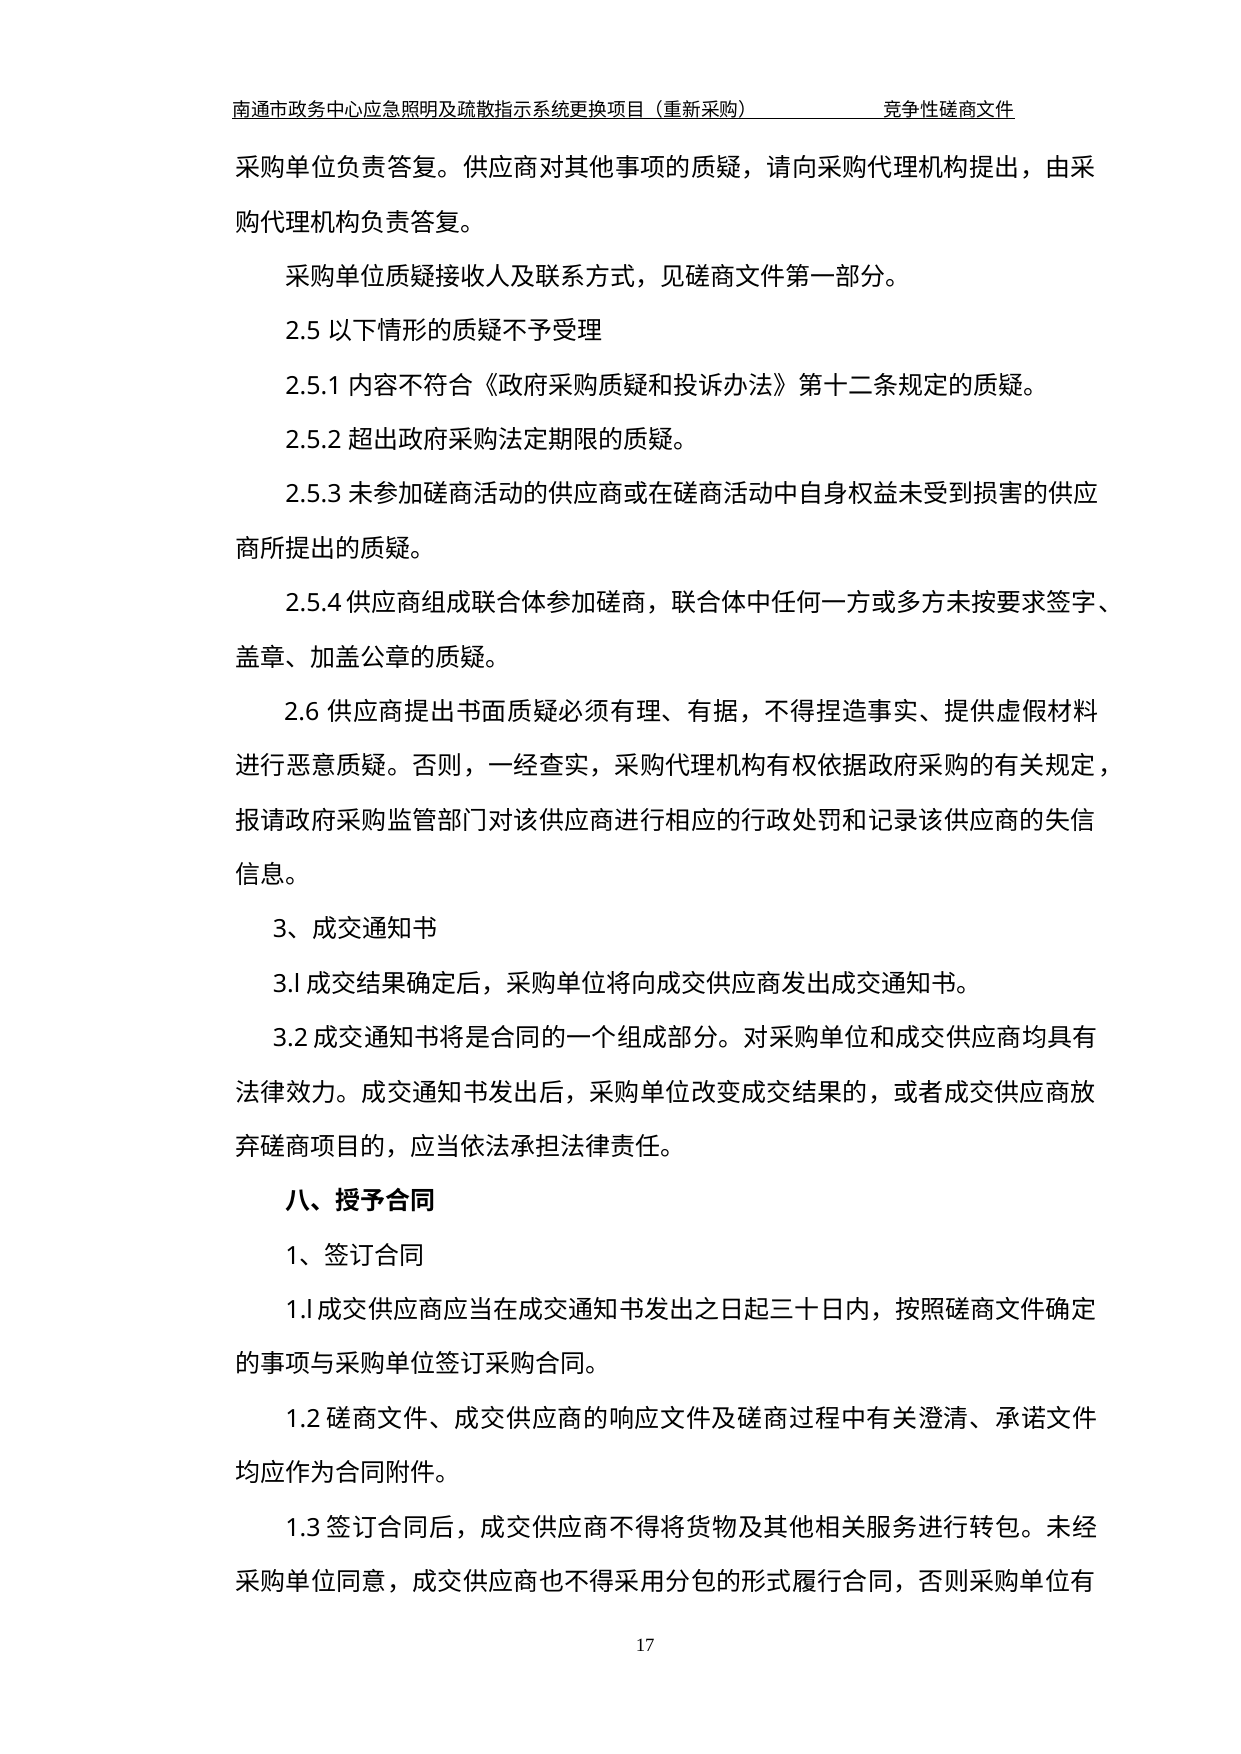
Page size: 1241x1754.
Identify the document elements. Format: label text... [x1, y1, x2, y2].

text 3、成交通知书 [235, 909, 1098, 945]
text 采购单位质疑接收人及联系方式，见磋商文件第一部分。 [235, 256, 1098, 293]
text 2.6 供应商提出书面质疑必须有理、有据，不得捏造事实、提供虚假材料进行恶意质疑。否则，一经查实，采购代理机构有权依据政府采购的有关规定，报请政府采购监管部门对该供应商进行相应的行政处罚和记录该供应商的失信信息。 [235, 691, 1098, 891]
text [235, 1507, 1098, 1598]
text 2.5.1 内容不符合《政府采购质疑和投诉办法》第十二条规定的质疑。 [235, 365, 1098, 401]
text 2.5.4供应商组成联合体参加磋商，联合体中任何一方或多方未按要求签字、盖章、加盖公章的质疑。 [235, 583, 1098, 673]
text 1、签订合同 [235, 1235, 1098, 1271]
text 1.2磋商文件、成交供应商的响应文件及磋商过程中有关澄清、承诺文件均应作为合同附件。 [235, 1398, 1098, 1489]
text 八、授予合同 [235, 1181, 1098, 1217]
text 2.5 以下情形的质疑不予受理 [235, 311, 1098, 347]
text 2.5.3 未参加磋商活动的供应商或在磋商活动中自身权益未受到损害的供应商所提出的质疑。 [235, 474, 1098, 564]
text 3.l 成交结果确定后，采购单位将向成交供应商发出成交通知书。 [235, 963, 1098, 999]
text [235, 148, 1098, 238]
text 2.5.2 超出政府采购法定期限的质疑。 [235, 419, 1098, 456]
text 1.l成交供应商应当在成交通知书发出之日起三十日内，按照磋商文件确定的事项与采购单位签订采购合同。 [235, 1289, 1098, 1380]
text 3.2成交通知书将是合同的一个组成部分。对采购单位和成交供应商均具有法律效力。成交通知书发出后，采购单位改变成交结果的，或者成交供应商放弃磋商项目的，应当依法承担法律责任。 [235, 1018, 1098, 1163]
